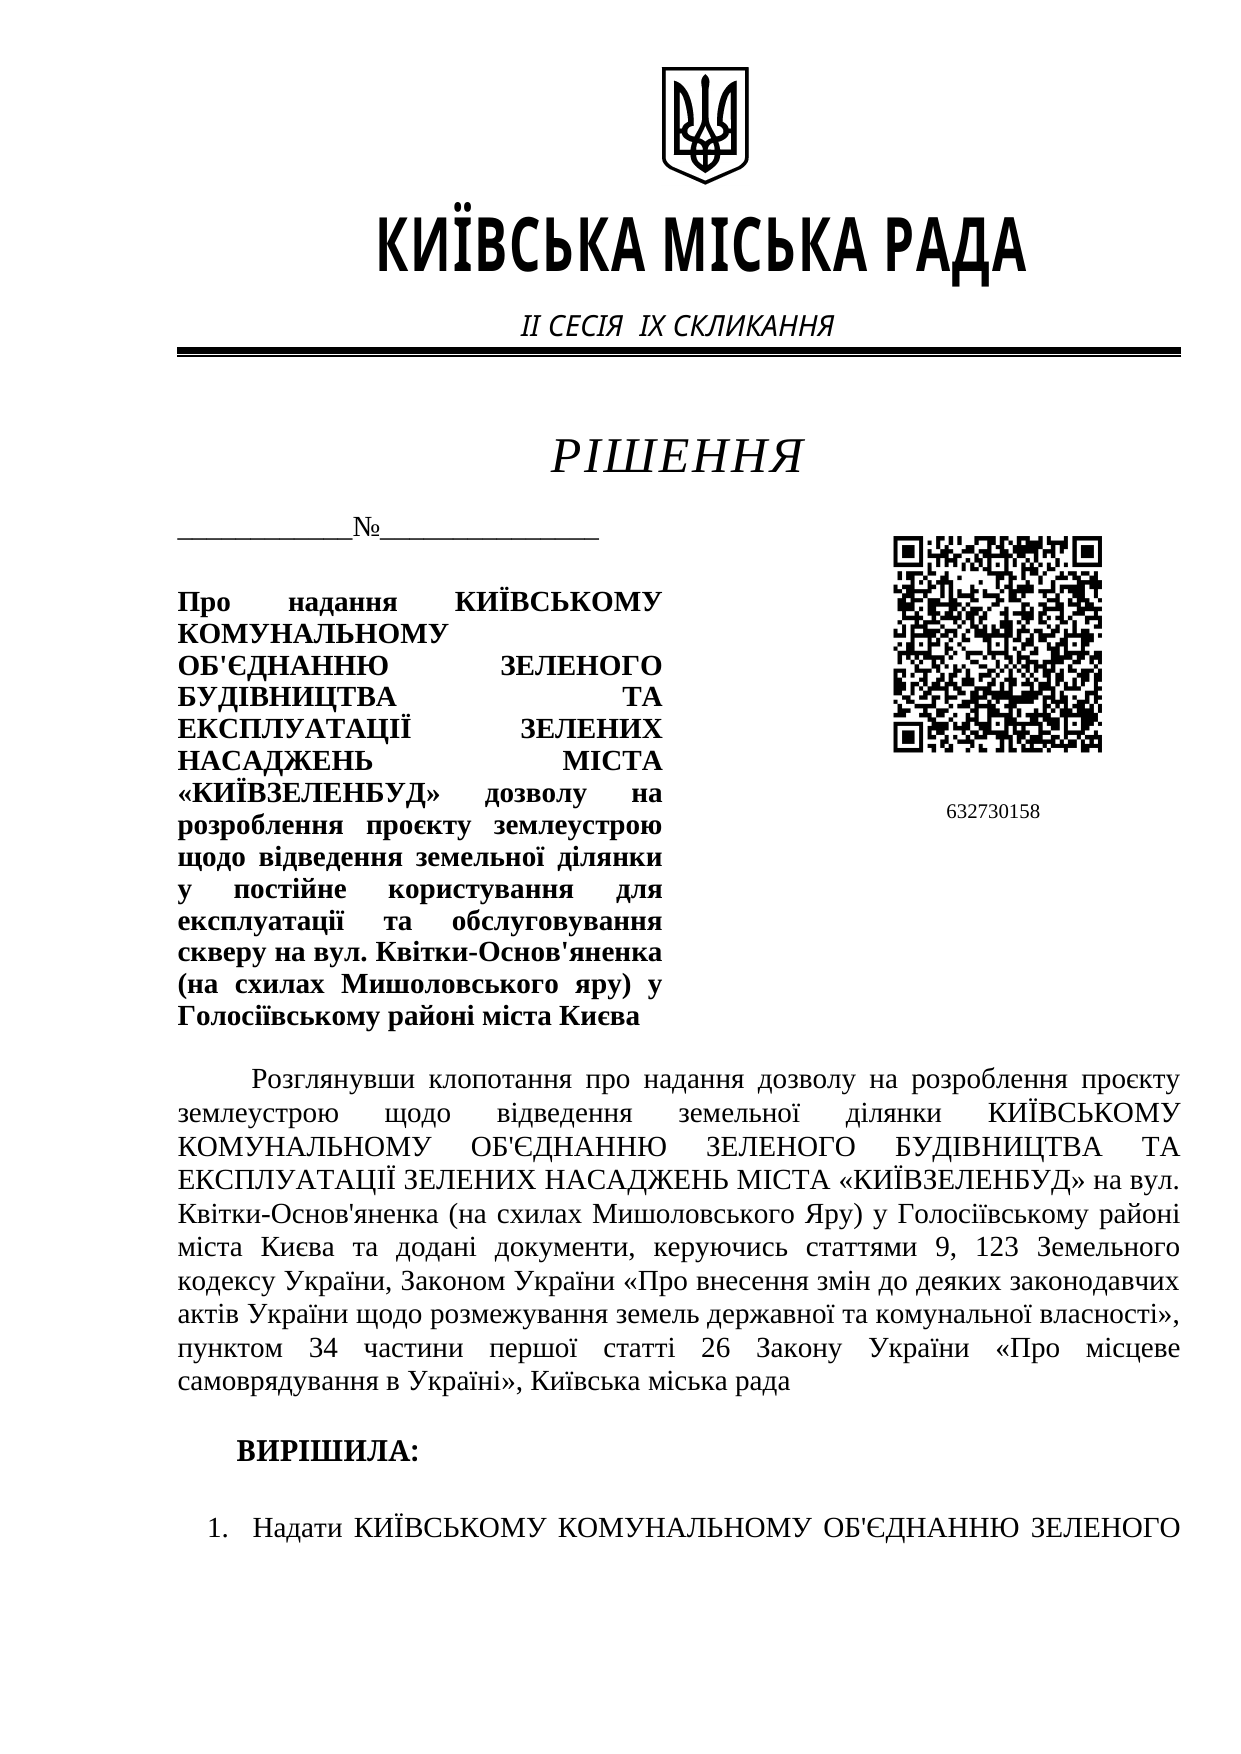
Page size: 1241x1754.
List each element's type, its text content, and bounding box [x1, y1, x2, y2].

text Розглянувши клопотання про надання дозволу на розроблення проєкту землеустрою щодо відведення земельної ділянки КИЇВСЬКОМУ КОМУНАЛЬНОМУ ОБ'ЄДНАННЮ ЗЕЛЕНОГО БУДІВНИЦТВА ТА ЕКСПЛУАТАЦІЇ ЗЕЛЕНИХ НАСАДЖЕНЬ МІСТА «КИЇВЗЕЛЕНБУД» на вул. Квітки-Основ'яненка (на схилах Мишоловського Яру) у Голосіївському районі міста Києва та додані документи, керуючись статтями 9, 123 Земельного кодексу України, Законом України «Про внесення змін до деяких законодавчих актів України щодо розмежування земель державної та комунальної власності», пунктом 34 частини першої статті 26 Закону України «Про місцеве самоврядування в Україні», Київська міська рада [177, 1062, 1181, 1397]
picture [660, 67, 751, 186]
table_header Про надання КИЇВСЬКОМУ КОМУНАЛЬНОМУ ОБ'ЄДНАННЮ ЗЕЛЕНОГО БУДІВНИЦТВА ТА ЕКСПЛУАТАЦІЇ ЗЕЛЕНИХ НАСАДЖЕНЬ МІСТА «КИЇВЗЕЛЕНБУД» дозволу на розроблення проєкту землеустрою щодо відведення земельної ділянки у постійне користування для експлуатації та обслуговування скверу на вул. Квітки-Основ'яненка (на схилах Мишоловського яру) у Голосіївському районі міста Києва [166, 586, 674, 1032]
picture [876, 518, 1119, 770]
text ____________№_______________ [177, 509, 1181, 542]
subtitle РІШЕННЯ [177, 426, 1181, 483]
subtitle II сесія IX скликання [177, 306, 1181, 347]
text КИЇВСЬКА МІСЬКА РАДА [222, 191, 1181, 293]
text ВИРІШИЛА: [177, 1431, 1181, 1470]
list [177, 1510, 1181, 1543]
